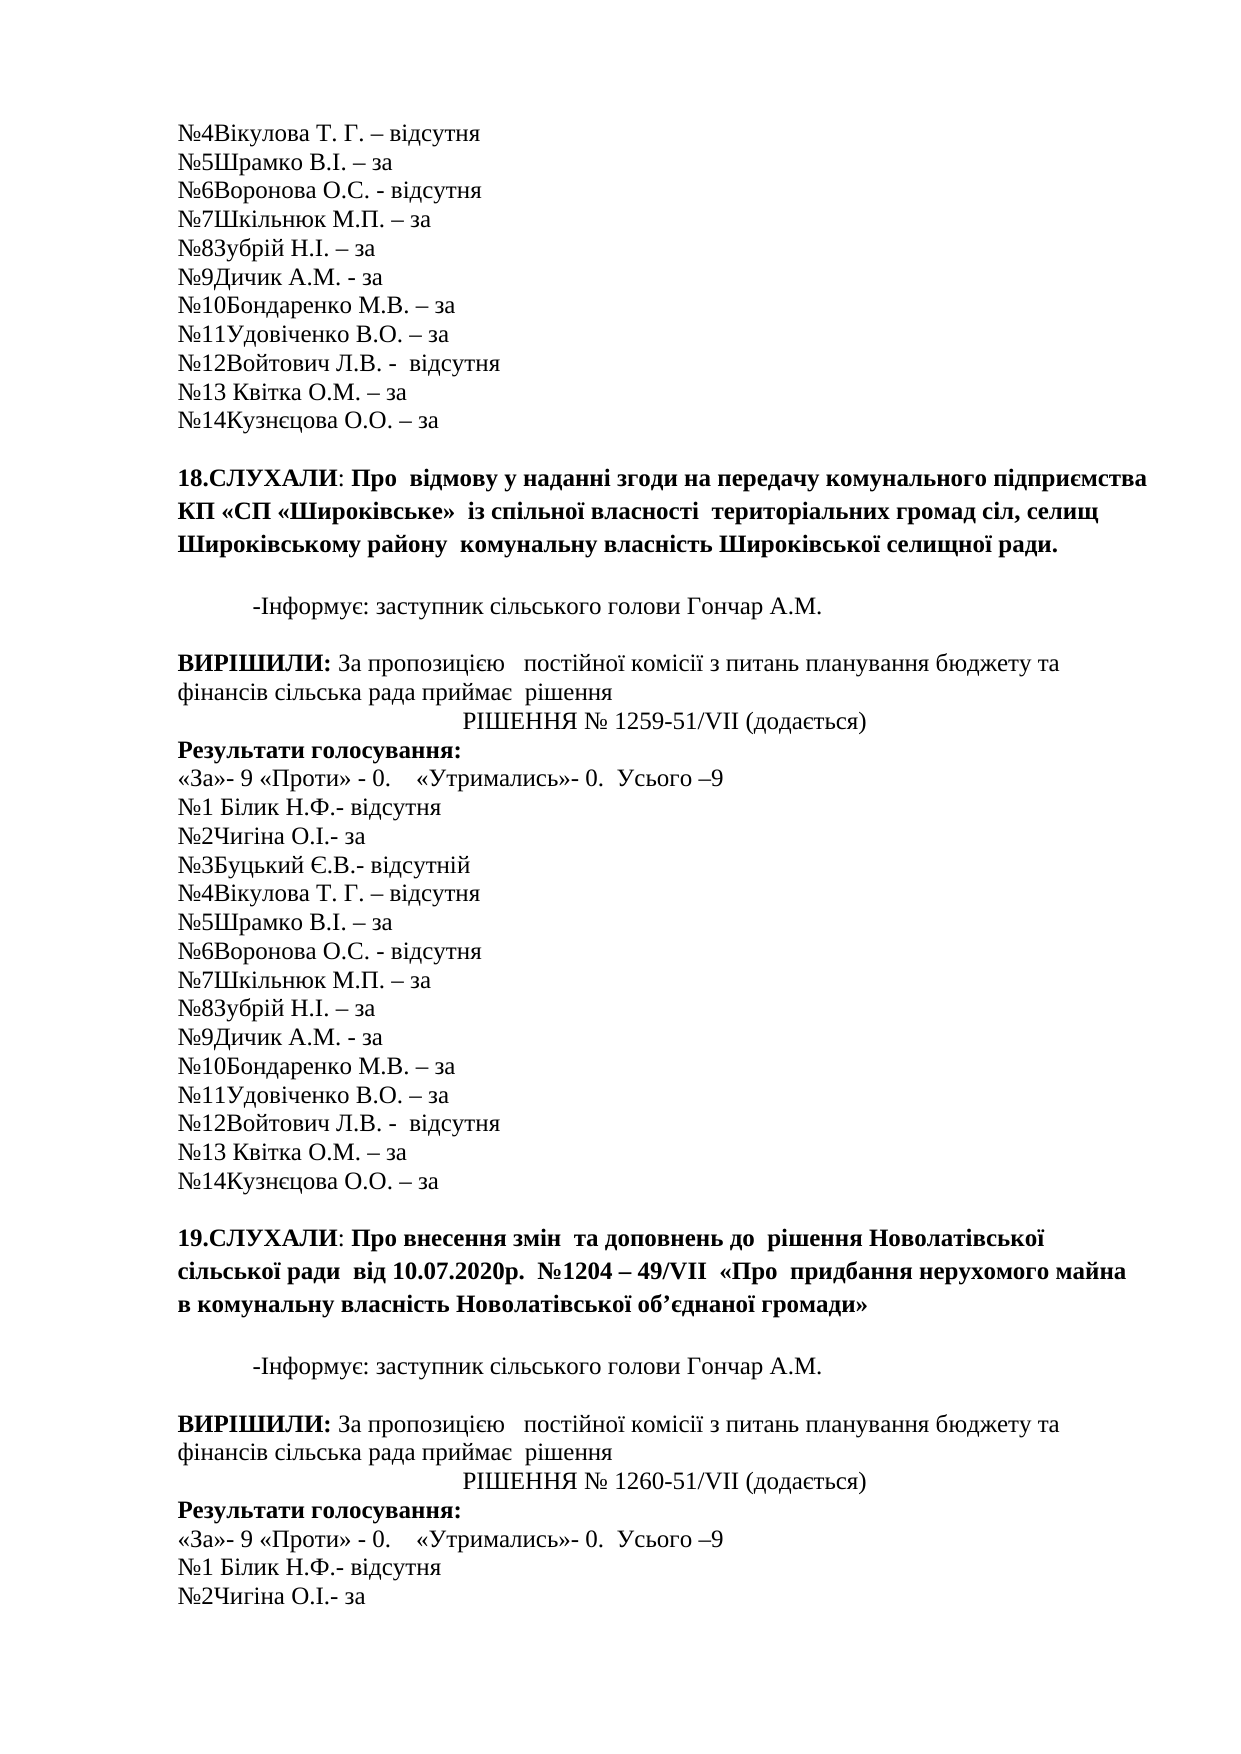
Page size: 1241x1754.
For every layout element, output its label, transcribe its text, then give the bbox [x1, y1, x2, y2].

text «За»- 9 «Проти» - 0. «Утримались»- 0. Усього –9 [177, 1524, 1152, 1552]
text ВИРІШИЛИ: За пропозицією постійної комісії з питань планування бюджету та фінансів сільська рада приймає рішення [177, 1409, 1152, 1466]
text №8Зубрій Н.І. – за [177, 993, 1152, 1022]
text Результати голосування: [177, 735, 1152, 763]
text №9Дичик А.М. - за [177, 262, 1152, 291]
text №1 Білик Н.Ф.- відсутня [177, 792, 1152, 821]
text №5Шрамко В.І. – за [177, 907, 1152, 936]
text 18.СЛУХАЛИ: Про відмову у наданні згоди на передачу комунального підприємства КП «СП «Широківське» із спільної власності територіальних громад сіл, селищ Широківському району комунальну власність Широківської селищної ради. [177, 463, 1152, 558]
text №12Войтович Л.В. - відсутня [177, 1108, 1152, 1137]
text РІШЕННЯ № 1259-51/VII (додається) [177, 706, 1152, 735]
text №10Бондаренко М.В. – за [177, 291, 1152, 319]
text №12Войтович Л.В. - відсутня [177, 348, 1152, 377]
text №8Зубрій Н.І. – за [177, 233, 1152, 262]
text №4Вікулова Т. Г. – відсутня [177, 878, 1152, 907]
text №4Вікулова Т. Г. – відсутня [177, 118, 1152, 147]
text №11Удовіченко В.О. – за [177, 1080, 1152, 1108]
text «За»- 9 «Проти» - 0. «Утримались»- 0. Усього –9 [177, 763, 1152, 792]
text №7Шкільнюк М.П. – за [177, 204, 1152, 233]
list -Інформує: заступник сільського голови Гончар А.М. [252, 591, 1152, 620]
text РІШЕННЯ № 1260-51/VII (додається) [177, 1466, 1152, 1495]
text Результати голосування: [177, 1495, 1152, 1524]
text №10Бондаренко М.В. – за [177, 1051, 1152, 1080]
text 19.СЛУХАЛИ: Про внесення змін та доповнень до рішення Новолатівської сільської ради від 10.07.2020р. №1204 – 49/VII «Про придбання нерухомого майна [177, 1223, 1152, 1285]
text №1 Білик Н.Ф.- відсутня [177, 1552, 1152, 1581]
text №3Буцький Є.В.- відсутній [177, 850, 1152, 878]
list -Інформує: заступник сільського голови Гончар А.М. [252, 1351, 1152, 1380]
text №5Шрамко В.І. – за [177, 147, 1152, 176]
text №13 Квітка О.М. – за [177, 377, 1152, 406]
text №14Кузнєцова О.О. – за [177, 406, 1152, 434]
text №6Воронова О.С. - відсутня [177, 936, 1152, 965]
text №13 Квітка О.М. – за [177, 1137, 1152, 1166]
text №2Чигіна О.І.- за [177, 1581, 1152, 1610]
text №9Дичик А.М. - за [177, 1022, 1152, 1051]
text №2Чигіна О.І.- за [177, 821, 1152, 850]
text в комунальну власність Новолатівської об’єднаної громади» [177, 1289, 1152, 1318]
text №6Воронова О.С. - відсутня [177, 176, 1152, 204]
text ВИРІШИЛИ: За пропозицією постійної комісії з питань планування бюджету та фінансів сільська рада приймає рішення [177, 648, 1152, 706]
text №11Удовіченко В.О. – за [177, 319, 1152, 348]
text №14Кузнєцова О.О. – за [177, 1166, 1152, 1195]
text №7Шкільнюк М.П. – за [177, 965, 1152, 993]
